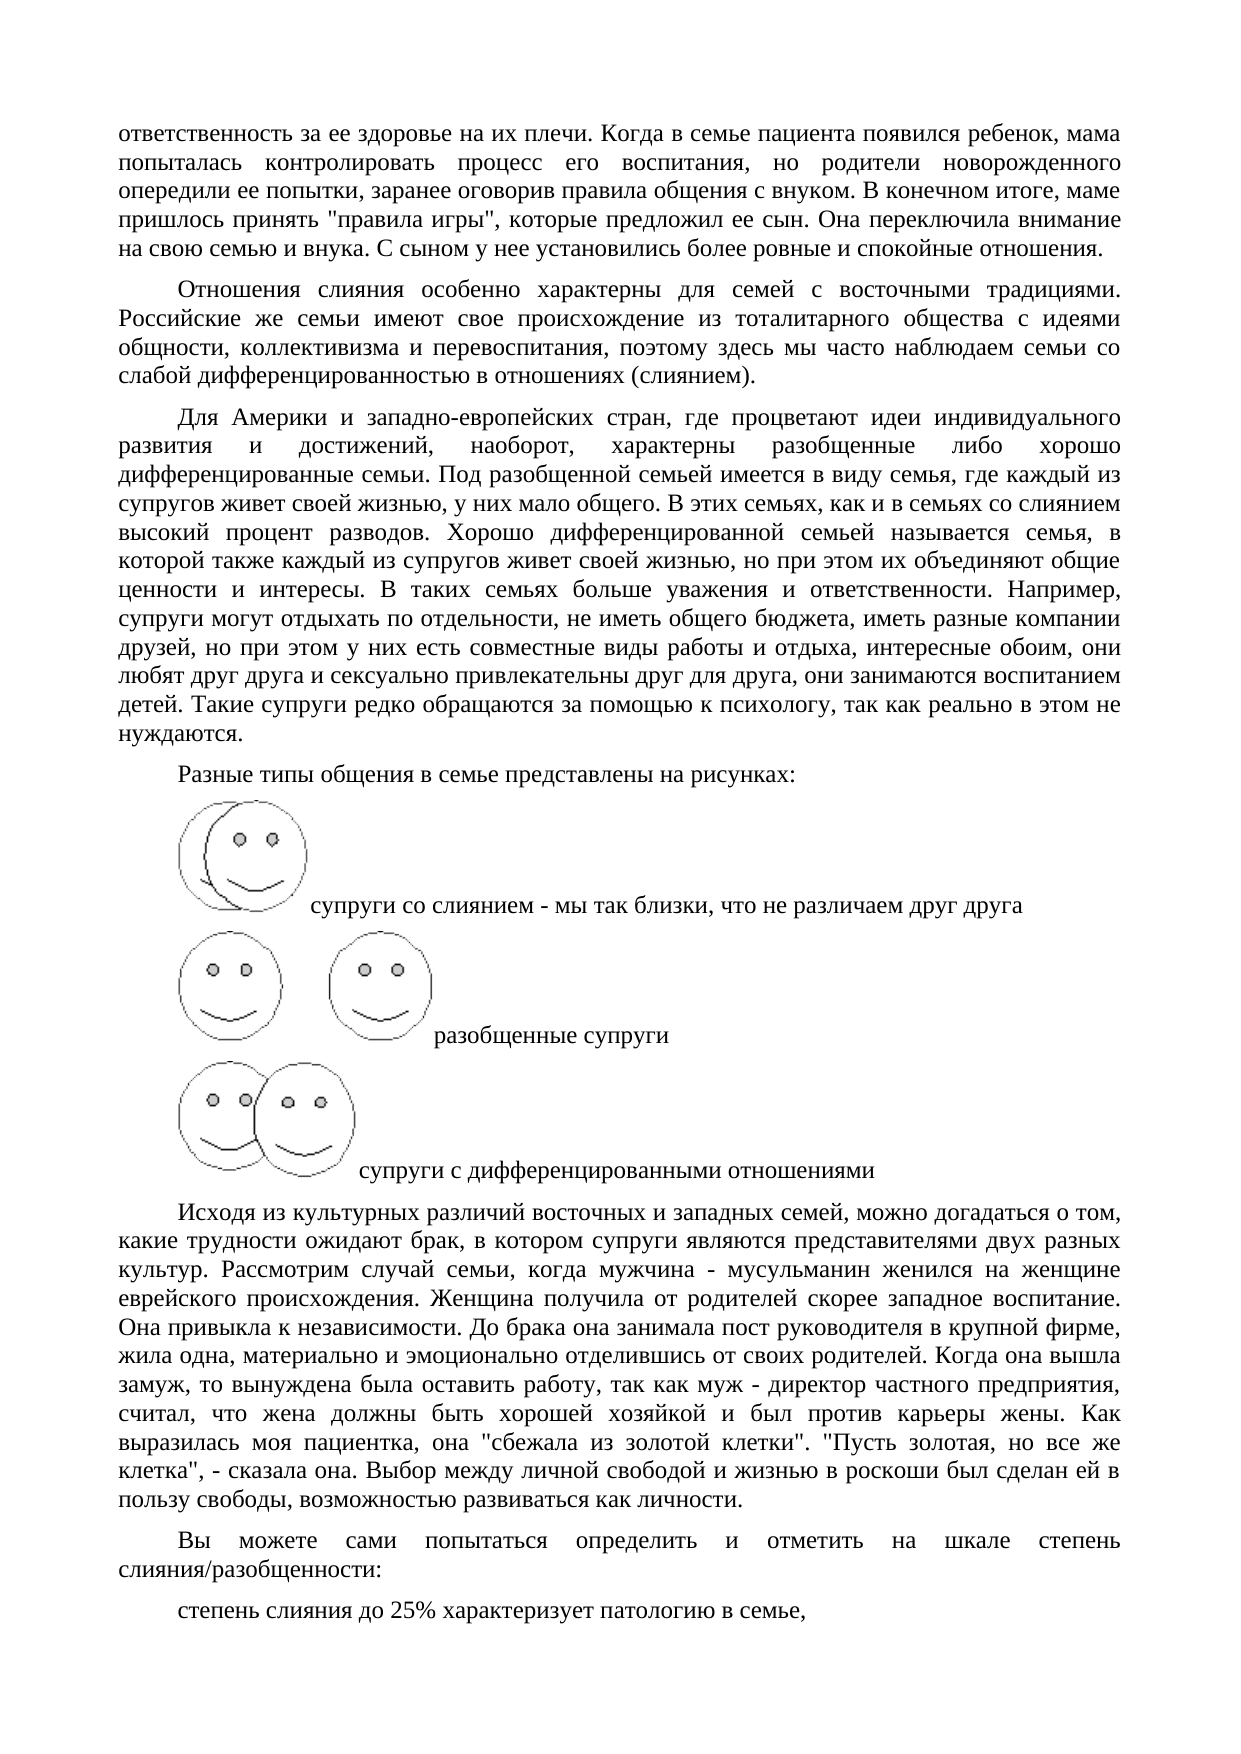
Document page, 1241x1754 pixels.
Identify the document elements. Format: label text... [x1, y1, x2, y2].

text Для Америки и западно-европейских стран, где процветают идеи индивидуального развития и достижений, наоборот, характерны разобщенные либо хорошо дифференцированные семьи. Под разобщенной семьей имеется в виду семья, где каждый из супругов живет своей жизнью, у них мало общего. В этих семьях, как и в семьях со слиянием высокий процент разводов. Хорошо дифференцированной семьей называется семья, в которой также каждый из супругов живет своей жизнью, но при этом их объединяют общие ценности и интересы. В таких семьях больше уважения и ответственности. Например, супруги могут отдыхать по отдельности, не иметь общего бюджета, иметь разные компании друзей, но при этом у них есть совместные виды работы и отдыха, интересные обоим, они любят друг друга и сексуально привлекательны друг для друга, они занимаются воспитанием детей. Такие супруги редко обращаются за помощью к психологу, так как реально в этом не нуждаются. [118, 402, 1122, 747]
text супруги со слиянием - мы так близки, что не различаем друг друга [118, 801, 1122, 919]
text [118, 118, 1122, 262]
text Отношения слияния особенно характерны для семей с восточными традициями. Российские же семьи имеют свое происхождение из тоталитарного общества с идеями общности, коллективизма и перевоспитания, поэтому здесь мы часто наблюдаем семьи со слабой дифференцированностью в отношениях (слиянием). [118, 274, 1122, 389]
text Исходя из культурных различий восточных и западных семей, можно догадаться о том, какие трудности ожидают брак, в котором супруги являются представителями двух разных культур. Рассмотрим случай семьи, когда мужчина - мусульманин женился на женщине еврейского происхождения. Женщина получила от родителей скорее западное воспитание. Она привыкла к независимости. До брака она занимала пост руководителя в крупной фирме, жила одна, материально и эмоционально отделившись от своих родителей. Когда она вышла замуж, то вынуждена была оставить работу, так как муж - директор частного предприятия, считал, что жена должны быть хорошей хозяйкой и был против карьеры жены. Как выразилась моя пациентка, она "сбежала из золотой клетки". "Пусть золотая, но все же клетка", - сказала она. Выбор между личной свободой и жизнью в роскоши был сделан ей в пользу свободы, возможностью развиваться как личности. [118, 1197, 1122, 1513]
picture [177, 1061, 359, 1179]
text разобщенные супруги [118, 931, 1122, 1049]
picture [177, 800, 311, 914]
text степень слияния до 25% характеризует патологию в семье, [118, 1596, 1122, 1624]
text Разные типы общения в семье представлены на рисунках: [118, 759, 1122, 788]
picture [177, 931, 434, 1044]
text супруги с дифференцированными отношениями [118, 1062, 1122, 1184]
text Вы можете сами попытаться определить и отметить на шкале степень слияния/разобщенности: [118, 1526, 1122, 1583]
